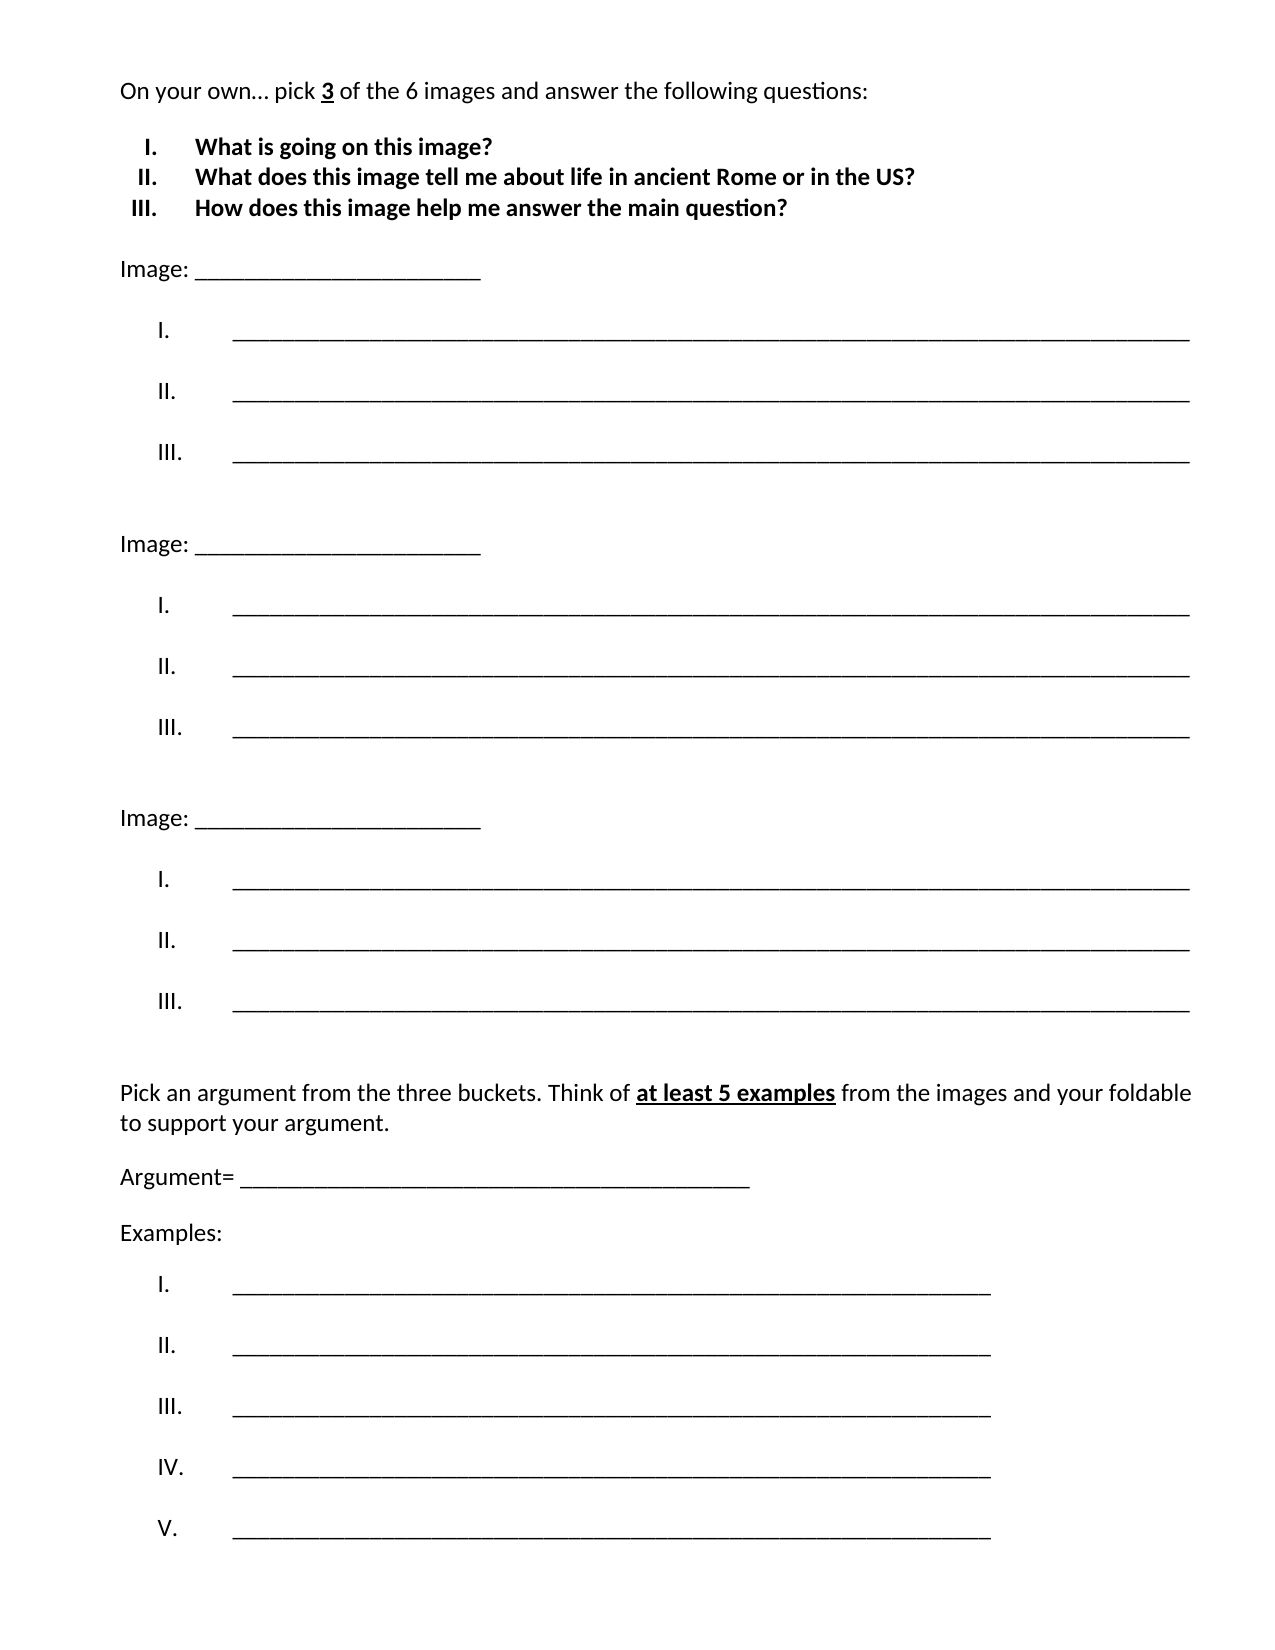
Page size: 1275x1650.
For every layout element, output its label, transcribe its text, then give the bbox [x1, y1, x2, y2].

list What is going on this image? [157, 131, 1200, 161]
text Pick an argument from the three buckets. Think of at least 5 examples from the images and your foldable to support your argument. [120, 1077, 1200, 1138]
text Image: _______________________ [120, 802, 1200, 833]
list _____________________________________________________________________________ [157, 650, 1200, 680]
list _____________________________________________________________ [157, 1268, 1200, 1298]
list _____________________________________________________________________________ [157, 436, 1200, 467]
text Examples: [120, 1217, 1200, 1247]
list What does this image tell me about life in ancient Rome or in the US? [157, 161, 1200, 192]
text On your own… pick 3 of the 6 images and answer the following questions: [120, 75, 1200, 106]
list _____________________________________________________________ [157, 1329, 1200, 1359]
list _____________________________________________________________________________ [157, 314, 1200, 344]
list _____________________________________________________________________________ [157, 924, 1200, 955]
text Image: _______________________ [120, 528, 1200, 558]
list _____________________________________________________________ [157, 1451, 1200, 1481]
list _____________________________________________________________________________ [157, 986, 1200, 1016]
list _____________________________________________________________ [157, 1390, 1200, 1420]
text Argument= _________________________________________ [120, 1161, 1200, 1192]
text Image: _______________________ [120, 253, 1200, 283]
list _____________________________________________________________________________ [157, 863, 1200, 894]
list _____________________________________________________________________________ [157, 711, 1200, 741]
list _____________________________________________________________________________ [157, 589, 1200, 619]
list _____________________________________________________________________________ [157, 375, 1200, 406]
list _____________________________________________________________ [157, 1512, 1200, 1542]
list How does this image help me answer the main question? [157, 192, 1200, 222]
